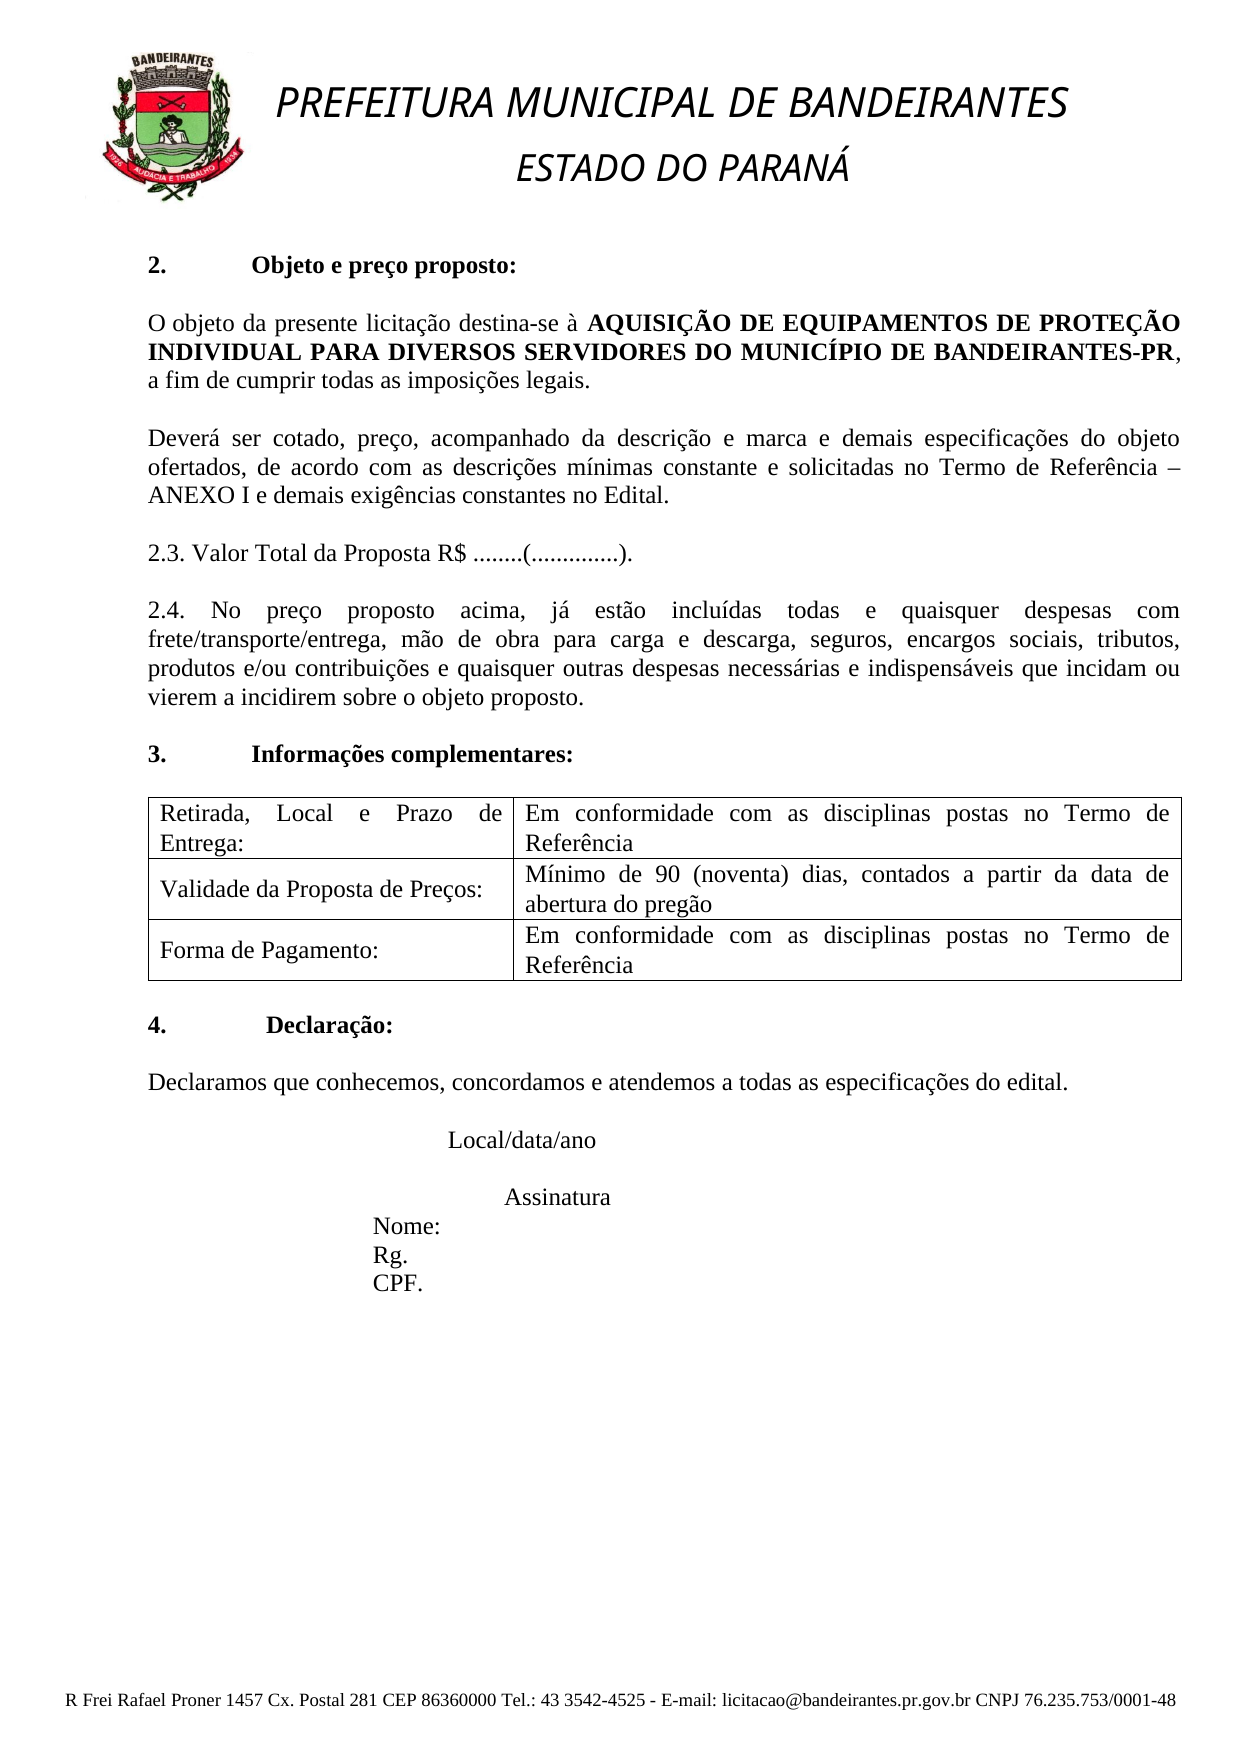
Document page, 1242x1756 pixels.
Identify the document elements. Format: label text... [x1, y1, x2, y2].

text Rg. [148, 1240, 1183, 1268]
list Informações complementares: [148, 739, 1134, 768]
text Local/data/ano [148, 1125, 1183, 1153]
picture [85, 52, 255, 209]
table_header Em conformidade com as disciplinas postas no Termo de Referência [514, 798, 1181, 858]
text CPF. [148, 1268, 1183, 1297]
list Objeto e preço proposto: [148, 250, 1183, 279]
text 2.3. Valor Total da Proposta R$ ........(..............). [148, 538, 1181, 567]
text Nome: [148, 1211, 1183, 1240]
text Deverá ser cotado, preço, acompanhado da descrição e marca e demais especificações do objeto ofertados, de acordo com as descrições mínimas constante e solicitadas no Termo de Referência – ANEXO I e demais exigências constantes no Edital. [148, 423, 1181, 509]
list Declaração: [148, 1010, 1183, 1038]
table_cell Validade da Proposta de Preços: [149, 859, 513, 919]
table_cell Em conformidade com as disciplinas postas no Termo de Referência [514, 920, 1181, 980]
table_cell Forma de Pagamento: [149, 920, 513, 980]
text 2.4. No preço proposto acima, já estão incluídas todas e quaisquer despesas com frete/transporte/entrega, mão de obra para carga e descarga, seguros, encargos sociais, tributos, produtos e/ou contribuições e quaisquer outras despesas necessárias e indispensáveis que incidam ou vierem a incidirem sobre o objeto proposto. [148, 595, 1181, 710]
text Assinatura [148, 1182, 1183, 1211]
text O objeto da presente licitação destina-se à AQUISIÇÃO DE EQUIPAMENTOS DE PROTEÇÃO INDIVIDUAL PARA DIVERSOS SERVIDORES DO MUNICÍPIO DE BANDEIRANTES-PR, a fim de cumprir todas as imposições legais. [148, 308, 1181, 394]
text Declaramos que conhecemos, concordamos e atendemos a todas as especificações do edital. [148, 1067, 1183, 1096]
table_header Retirada, Local e Prazo de Entrega: [149, 798, 513, 858]
table_cell Mínimo de 90 (noventa) dias, contados a partir da data de abertura do pregão [514, 859, 1181, 919]
